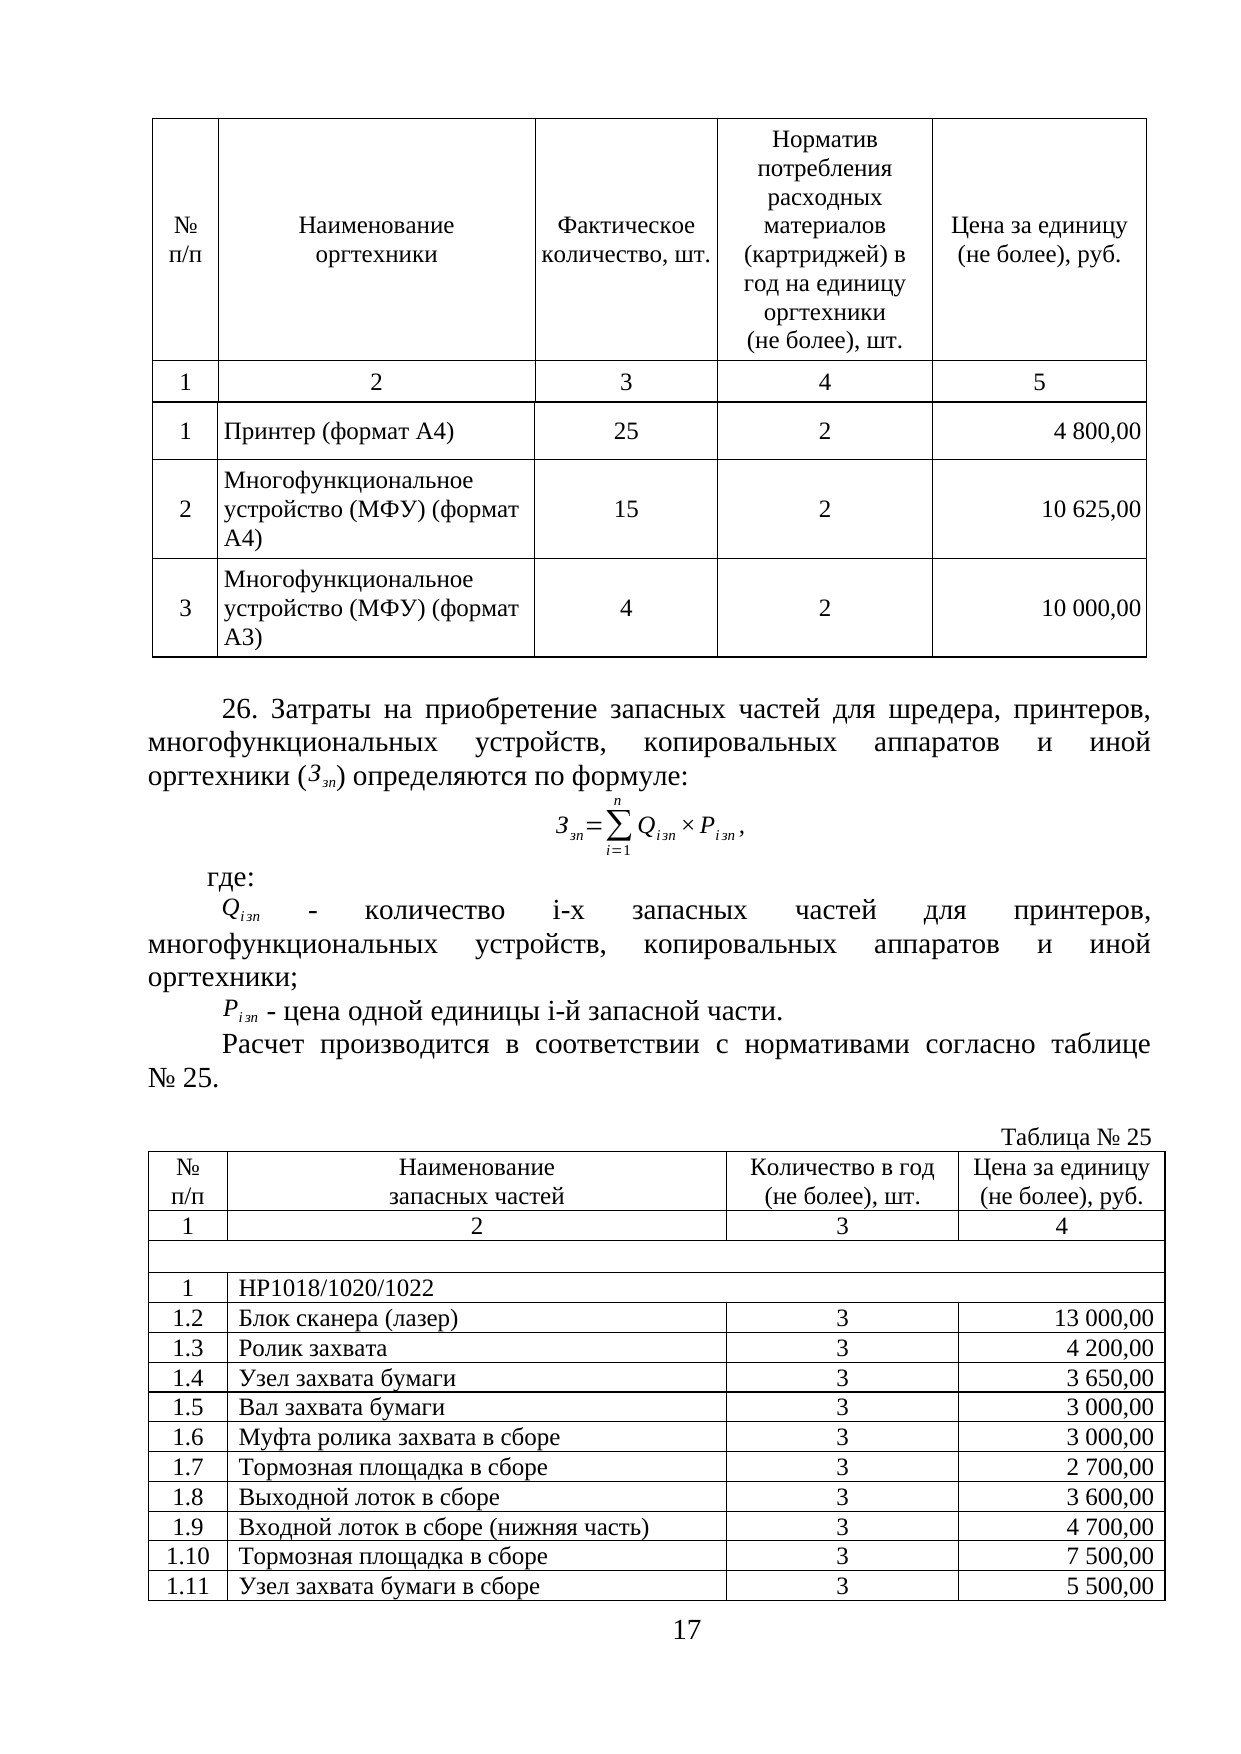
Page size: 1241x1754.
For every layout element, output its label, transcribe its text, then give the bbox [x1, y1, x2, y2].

table_cell Блок сканера (лазер) [228, 1303, 726, 1332]
table_cell 4 700,00 [959, 1512, 1164, 1540]
table_cell Ролик захвата [228, 1333, 726, 1362]
table_header Наименование запасных частей [228, 1152, 726, 1210]
text 26. Затраты на приобретение запасных частей для шредера, принтеров, многофункциональных устройств, копировальных аппаратов и иной оргтехники () определяются по формуле: [148, 691, 1152, 792]
table_cell 2 [718, 403, 932, 459]
table_cell [149, 1241, 1164, 1272]
table_cell 5 [933, 361, 1146, 401]
table_cell 7 500,00 [959, 1541, 1164, 1570]
text - цена одной единицы i-й запасной части. [148, 993, 1152, 1027]
table_header Цена за единицу (не более), руб. [933, 119, 1146, 360]
table_cell 4 [959, 1211, 1164, 1239]
table_cell 1.9 [149, 1512, 227, 1540]
table_cell 1.8 [149, 1482, 227, 1511]
table_cell Муфта ролика захвата в сборе [228, 1422, 726, 1451]
table_cell 3 [727, 1452, 958, 1481]
table_cell 3 [727, 1482, 958, 1511]
table_cell 2 700,00 [959, 1452, 1164, 1481]
table_header № п/п [149, 1152, 227, 1210]
table_cell 1 [153, 403, 217, 459]
table_cell Многофункциональное устройство (МФУ) (формат А4) [218, 460, 534, 558]
text Таблица № 25 [148, 1122, 1152, 1151]
table_cell 3 [727, 1333, 958, 1362]
table_cell 1.6 [149, 1422, 227, 1451]
table_cell 5 500,00 [959, 1571, 1164, 1600]
table_cell Входной лоток в сборе (нижняя часть) [228, 1512, 726, 1540]
table_cell Многофункциональное устройство (МФУ) (формат А3) [218, 559, 534, 656]
table_cell 3 000,00 [959, 1422, 1164, 1451]
table_cell 3 [727, 1512, 958, 1540]
table_header Фактическое количество, шт. [536, 119, 717, 360]
table_cell 1.4 [149, 1363, 227, 1391]
text - количество i-х запасных частей для принтеров, многофункциональных устройств, копировальных аппаратов и иной оргтехники; [148, 892, 1152, 993]
table_cell 15 [535, 460, 717, 558]
table_cell 3 [153, 559, 217, 656]
table_cell 10 625,00 [933, 460, 1146, 558]
table_cell 1.3 [149, 1333, 227, 1362]
table_cell 3 000,00 [959, 1393, 1164, 1421]
table_cell 2 [718, 460, 932, 558]
table_cell 3 650,00 [959, 1363, 1164, 1391]
text Расчет производится в соответствии с нормативами согласно таблице № 25. [148, 1027, 1152, 1094]
table_cell 3 [727, 1571, 958, 1600]
table_cell 4 200,00 [959, 1333, 1164, 1362]
table_cell 3 [536, 361, 717, 401]
table_cell Узел захвата бумаги [228, 1363, 726, 1391]
table_cell 1.10 [149, 1541, 227, 1570]
table_cell 1.5 [149, 1393, 227, 1421]
table_header Наименование оргтехники [219, 119, 535, 360]
table_cell 2 [228, 1211, 726, 1239]
table_cell 3 [727, 1363, 958, 1391]
table_cell 1.2 [149, 1303, 227, 1332]
table_cell 4 [718, 361, 932, 401]
table_cell 1 [149, 1211, 227, 1239]
table_cell Тормозная площадка в сборе [228, 1541, 726, 1570]
table_header № п/п [153, 119, 218, 360]
table_cell 2 [219, 361, 535, 401]
table_cell 3 [727, 1541, 958, 1570]
table_cell 3 [727, 1211, 958, 1239]
text где: [148, 859, 1152, 892]
table_cell Узел захвата бумаги в сборе [228, 1571, 726, 1600]
table_cell 3 600,00 [959, 1482, 1164, 1511]
table_cell 2 [718, 559, 932, 656]
table_cell 1 [149, 1273, 227, 1302]
table_cell 1.7 [149, 1452, 227, 1481]
table_cell 13 000,00 [959, 1303, 1164, 1332]
table_cell 4 [535, 559, 717, 656]
table_cell 3 [727, 1393, 958, 1421]
table_cell Выходной лоток в сборе [228, 1482, 726, 1511]
table_cell Вал захвата бумаги [228, 1393, 726, 1421]
table_cell 1.11 [149, 1571, 227, 1600]
table_cell Тормозная площадка в сборе [228, 1452, 726, 1481]
table_cell 25 [535, 403, 717, 459]
table_cell Принтер (формат А4) [218, 403, 534, 459]
table_cell 2 [153, 460, 217, 558]
table_cell 4 800,00 [933, 403, 1146, 459]
table_header Цена за единицу (не более), руб. [959, 1152, 1164, 1210]
table_header Норматив потребления расходных материалов (картриджей) в год на единицу оргтехники (не более), шт. [718, 119, 932, 360]
table_cell 1 [153, 361, 218, 401]
table_cell 10 000,00 [933, 559, 1146, 656]
table_cell 3 [727, 1303, 958, 1332]
table_cell HP1018/1020/1022 [228, 1273, 1164, 1302]
table_header Количество в год (не более), шт. [727, 1152, 958, 1210]
table_cell 3 [727, 1422, 958, 1451]
